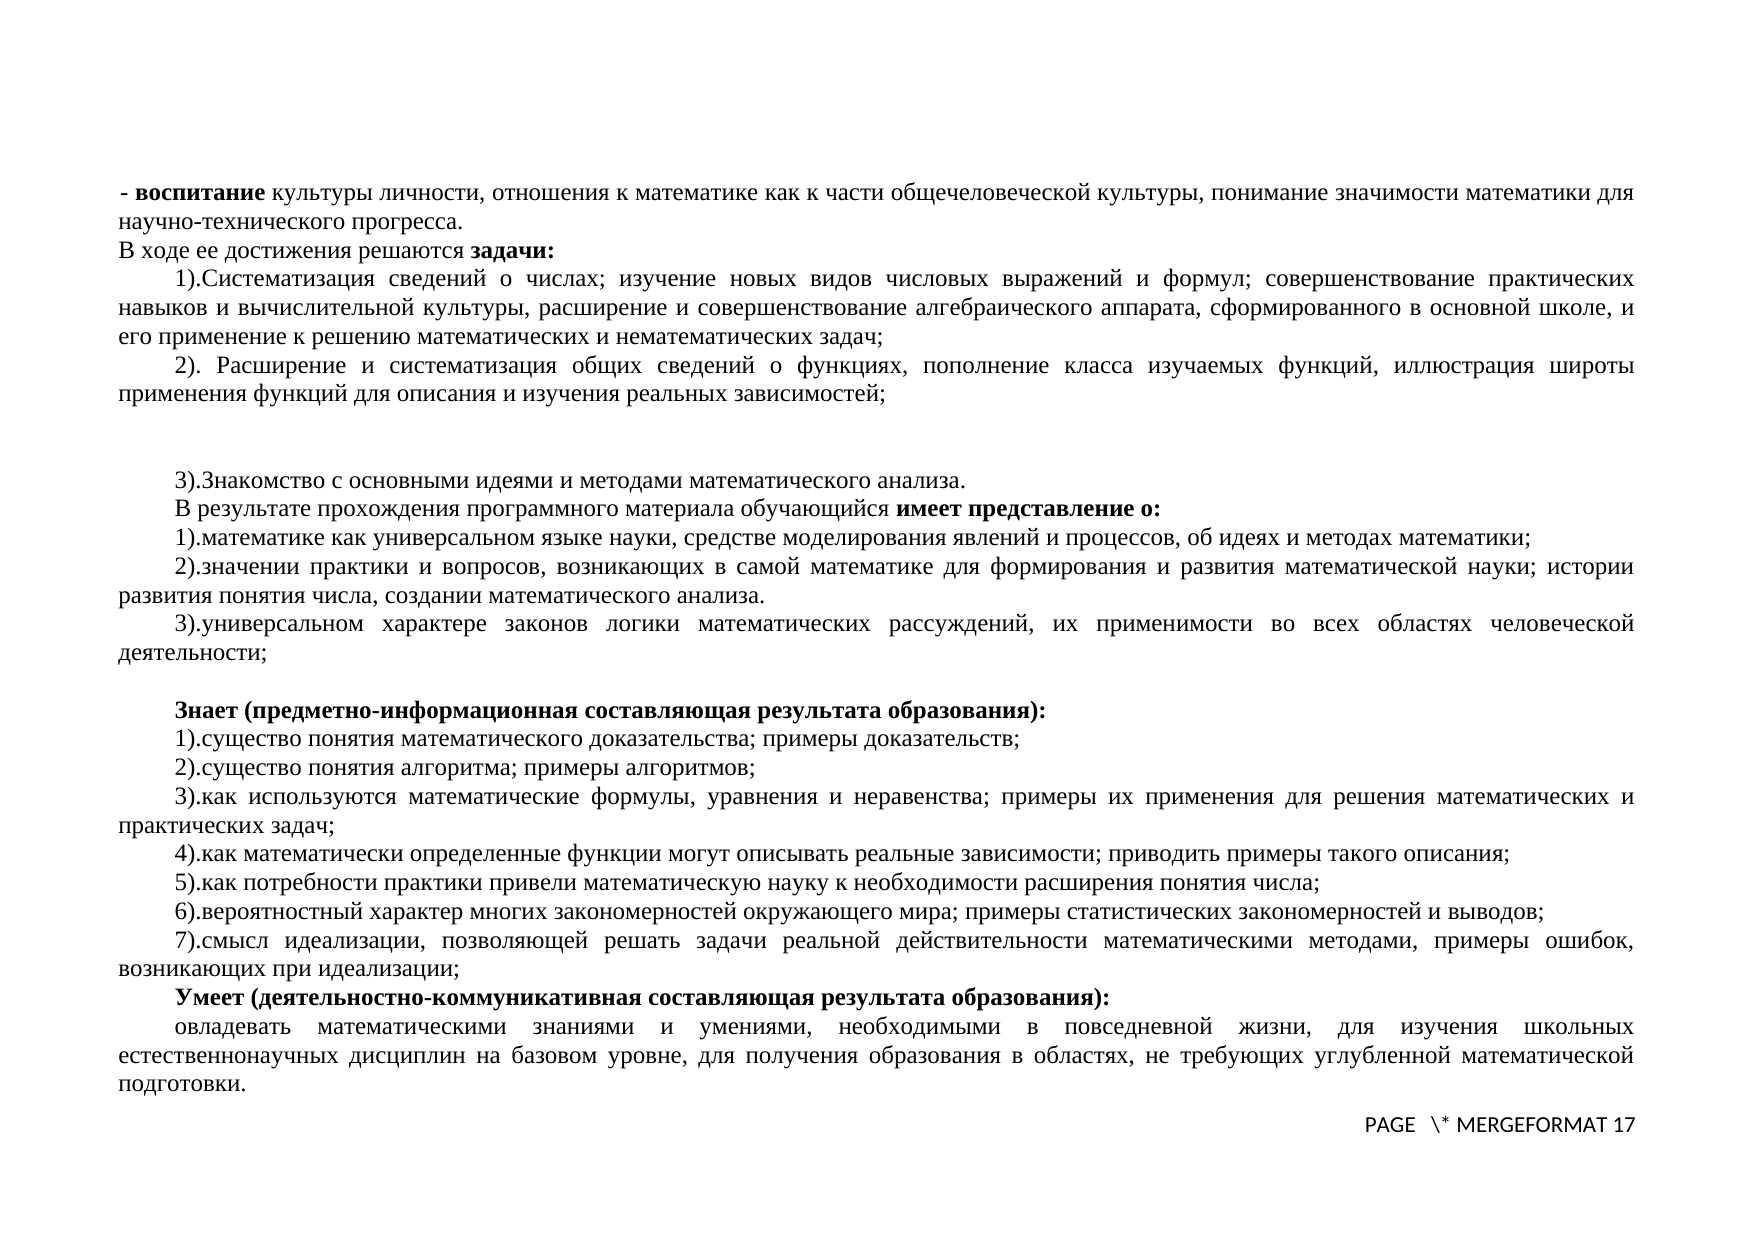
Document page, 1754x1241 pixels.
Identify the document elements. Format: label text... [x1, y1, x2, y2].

text 3).универсальном характере законов логики математических рассуждений, их применимости во всех областях человеческой деятельности; [118, 608, 1636, 666]
text В ходе ее достижения решаются задачи: [118, 235, 1636, 263]
text 2).существо понятия алгоритма; примеры алгоритмов; [118, 752, 1636, 781]
text 7).смысл идеализации, позволяющей решать задачи реальной действительности математическими методами, примеры ошибок, возникающих при идеализации; [118, 925, 1636, 982]
text 1).существо понятия математического доказательства; примеры доказательств; [118, 723, 1636, 752]
text 2).значении практики и вопросов, возникающих в самой математике для формирования и развития математической науки; истории развития понятия числа, создании математического анализа. [118, 551, 1636, 608]
text Знает (предметно-информационная составляющая результата образования): [118, 695, 1636, 723]
text В результате прохождения программного материала обучающийся имеет представление о: [118, 493, 1636, 522]
text 4).как математически определенные функции могут описывать реальные зависимости; приводить примеры такого описания; [118, 838, 1636, 867]
text 3).Знакомство с основными идеями и методами математического анализа. [118, 465, 1636, 493]
text 2). Расширение и систематизация общих сведений о функциях, пополнение класса изучаемых функций, иллюстрация широты применения функций для описания и изучения реальных зависимостей; [118, 350, 1636, 407]
text овладевать математическими знаниями и умениями, необходимыми в повседневной жизни, для изучения школьных естественнонаучных дисциплин на базовом уровне, для получения образования в областях, не требующих углубленной математической подготовки. [118, 1011, 1636, 1097]
text 3).как используются математические формулы, уравнения и неравенства; примеры их применения для решения математических и практических задач; [118, 781, 1636, 838]
text 5).как потребности практики привели математическую науку к необходимости расширения понятия числа; [118, 867, 1636, 896]
text 1).Систематизация сведений о числах; изучение новых видов числовых выражений и формул; совершенствование практических навыков и вычислительной культуры, расширение и совершенствование алгебраического аппарата, сформированного в основной школе, и его применение к решению математических и нематематических задач; [118, 263, 1636, 350]
text - воспитание культуры личности, отношения к математике как к части общечеловеческой культуры, понимание значимости математики для научно-технического прогресса. [81, 177, 1636, 235]
text 6).вероятностный характер многих закономерностей окружающего мира; примеры статистических закономерностей и выводов; [118, 896, 1636, 925]
text 1).математике как универсальном языке науки, средстве моделирования явлений и процессов, об идеях и методах математики; [118, 522, 1636, 551]
text Умеет (деятельностно-коммуникативная составляющая результата образования): [118, 982, 1636, 1011]
